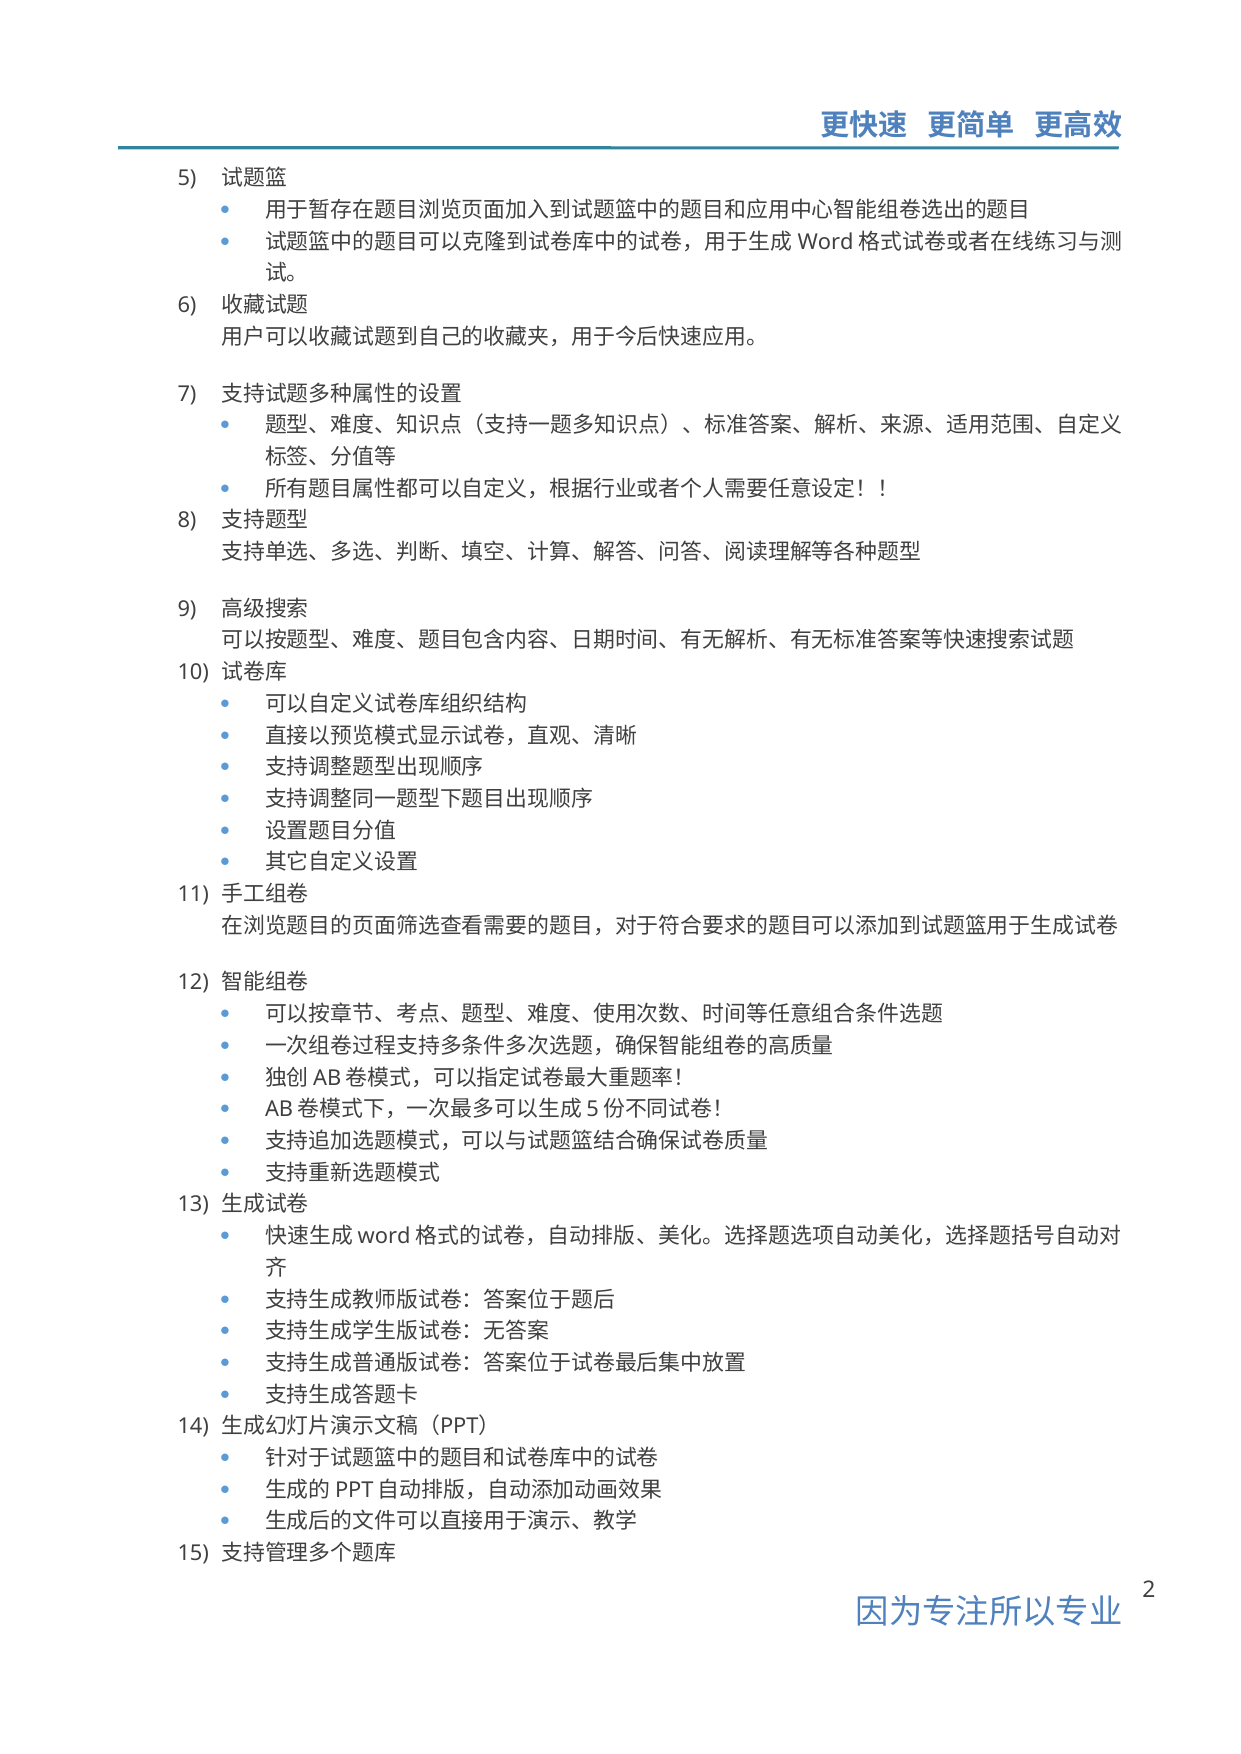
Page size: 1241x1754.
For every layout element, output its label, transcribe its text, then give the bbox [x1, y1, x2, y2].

list 支持调整题型出现顺序 [221, 749, 1122, 781]
list 支持追加选题模式，可以与试题篮结合确保试卷质量 [221, 1123, 1122, 1155]
list 独创AB卷模式，可以指定试卷最大重题率！ [221, 1059, 1122, 1091]
list 手工组卷 [177, 876, 1122, 908]
list 支持生成学生版试卷：无答案 [221, 1313, 1122, 1345]
list 快速生成word格式的试卷，自动排版、美化。选择题选项自动美化，选择题括号自动对齐 [221, 1218, 1122, 1282]
list 支持生成普通版试卷：答案位于试卷最后集中放置 [221, 1345, 1122, 1377]
list 用户可以收藏试题到自己的收藏夹，用于今后快速应用。 [183, 319, 1122, 351]
list 支持重新选题模式 [221, 1155, 1122, 1186]
list 支持生成答题卡 [221, 1377, 1122, 1408]
list 生成幻灯片演示文稿（PPT） [177, 1408, 1122, 1440]
list 可以按题型、难度、题目包含内容、日期时间、有无解析、有无标准答案等快速搜索试题 [221, 622, 1122, 654]
list 支持试题多种属性的设置 [177, 376, 1122, 407]
list 针对于试题篮中的题目和试卷库中的试卷 [221, 1440, 1122, 1472]
list 可以自定义试卷库组织结构 [221, 686, 1122, 718]
list 试卷库 [177, 654, 1122, 686]
list 试题篮中的题目可以克隆到试卷库中的试卷，用于生成Word格式试卷或者在线练习与测试。 [221, 224, 1122, 287]
list 设置题目分值 [221, 813, 1122, 844]
list 支持生成教师版试卷：答案位于题后 [221, 1282, 1122, 1313]
list 用于暂存在题目浏览页面加入到试题篮中的题目和应用中心智能组卷选出的题目 [221, 192, 1122, 224]
list 直接以预览模式显示试卷，直观、清晰 [221, 718, 1122, 749]
list 在浏览题目的页面筛选查看需要的题目，对于符合要求的题目可以添加到试题篮用于生成试卷 [183, 908, 1122, 939]
list 一次组卷过程支持多条件多次选题，确保智能组卷的高质量 [221, 1028, 1122, 1059]
list 智能组卷 [177, 964, 1122, 996]
list 支持调整同一题型下题目出现顺序 [221, 781, 1122, 813]
list 支持管理多个题库 [177, 1535, 1122, 1567]
list AB卷模式下，一次最多可以生成5份不同试卷！ [221, 1091, 1122, 1123]
list 支持题型 [177, 502, 1122, 534]
list 生成试卷 [177, 1186, 1122, 1218]
list 收藏试题 [177, 287, 1122, 319]
list 试题篮 [177, 160, 1122, 192]
list 题型、难度、知识点（支持一题多知识点）、标准答案、解析、来源、适用范围、自定义标签、分值等 [221, 407, 1122, 471]
list 其它自定义设置 [221, 844, 1122, 876]
list 生成的PPT自动排版，自动添加动画效果 [221, 1472, 1122, 1503]
list 生成后的文件可以直接用于演示、教学 [221, 1503, 1122, 1535]
list 高级搜索 [177, 591, 1122, 622]
list 支持单选、多选、判断、填空、计算、解答、问答、阅读理解等各种题型 [183, 534, 1122, 566]
list 所有题目属性都可以自定义，根据行业或者个人需要任意设定！！ [221, 471, 1122, 502]
list 可以按章节、考点、题型、难度、使用次数、时间等任意组合条件选题 [221, 996, 1122, 1028]
